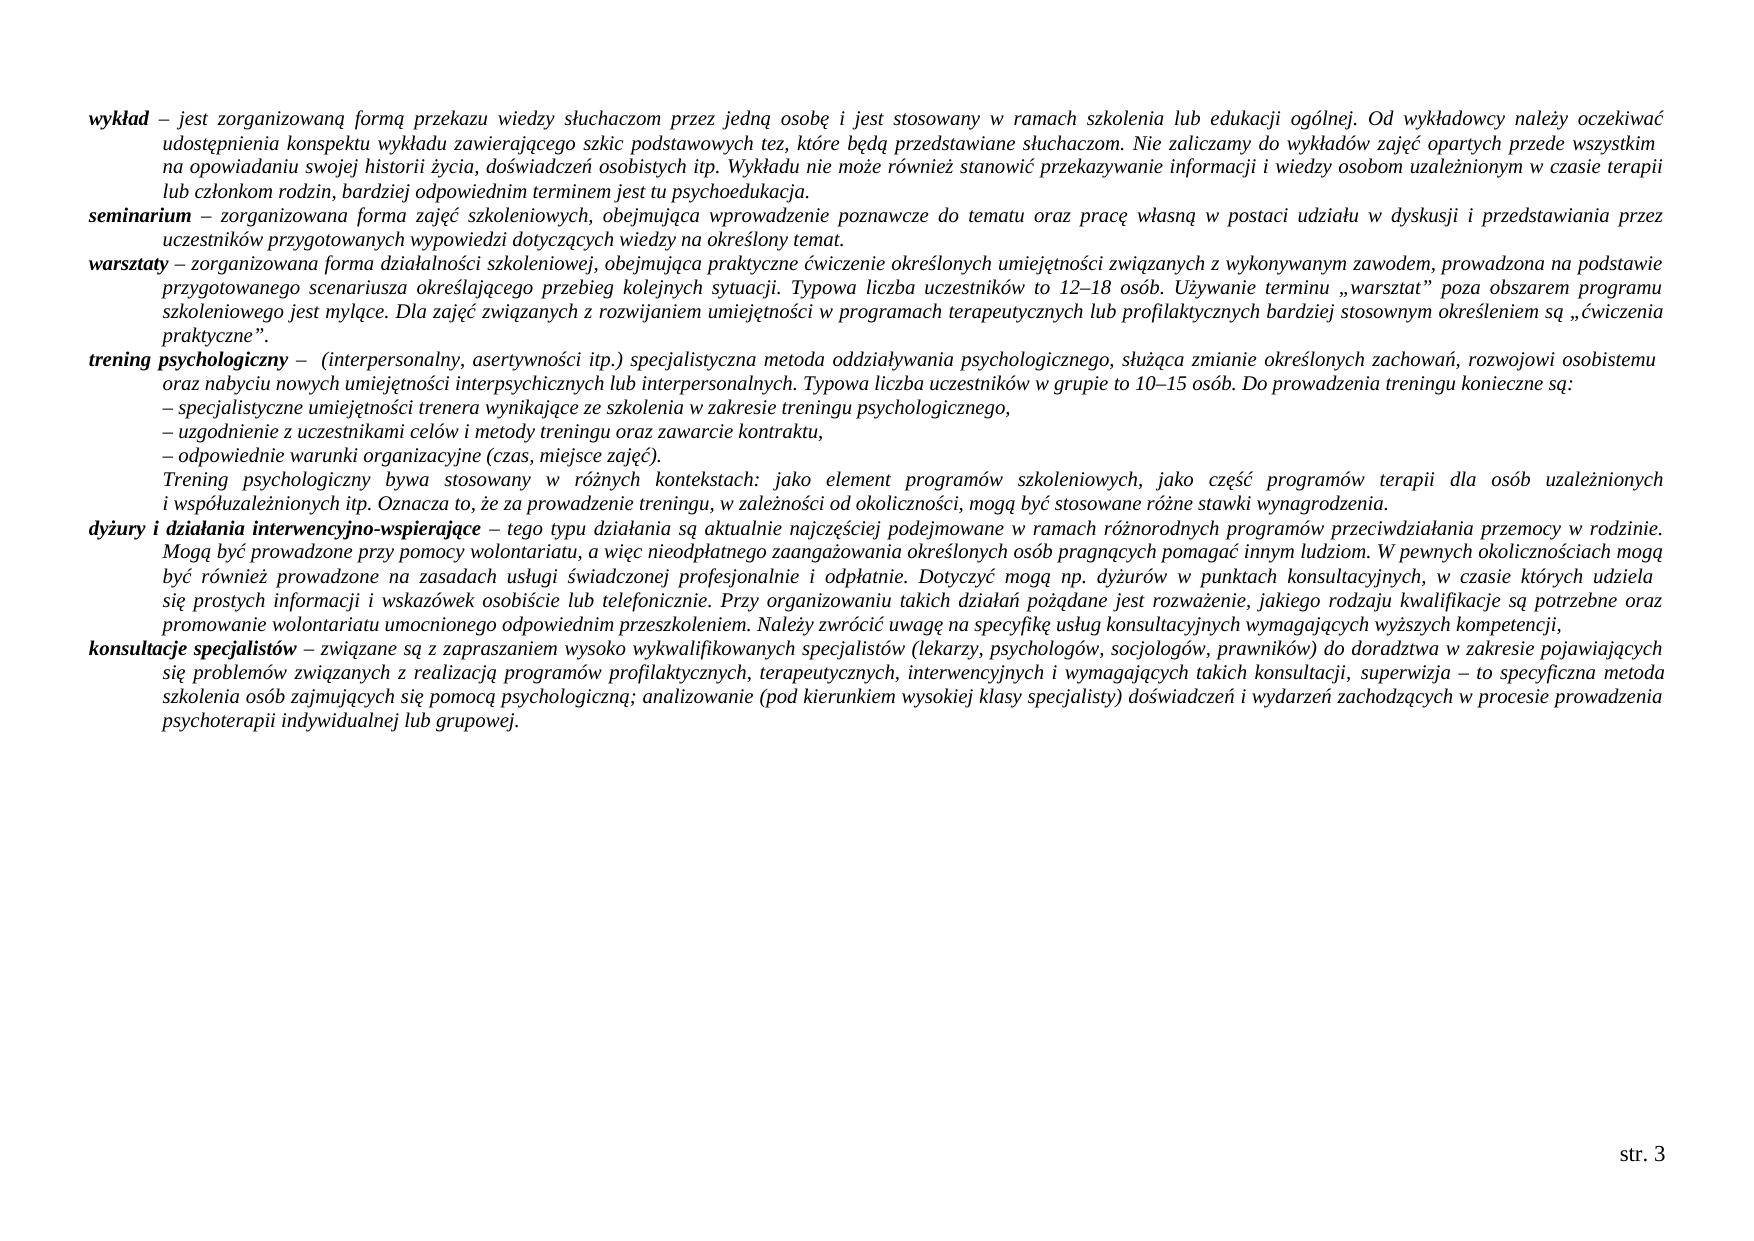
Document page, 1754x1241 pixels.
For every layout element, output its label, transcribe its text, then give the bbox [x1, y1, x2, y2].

text konsultacje specjalistów – związane są z zapraszaniem wysoko wykwalifikowanych specjalistów (lekarzy, psychologów, socjologów, prawników) do doradztwa w zakresie pojawiających się problemów związanych z realizacją programów profilaktycznych, terapeutycznych, interwencyjnych i wymagających takich konsultacji, superwizja – to specyficzna metoda szkolenia osób zajmujących się pomocą psychologiczną; analizowanie (pod kierunkiem wysokiej klasy specjalisty) doświadczeń i wydarzeń zachodzących w procesie prowadzenia psychoterapii indywidualnej lub grupowej. [89, 636, 1665, 732]
text warsztaty – zorganizowana forma działalności szkoleniowej, obejmująca praktyczne ćwiczenie określonych umiejętności związanych z wykonywanym zawodem, prowadzona na podstawie przygotowanego scenariusza określającego przebieg kolejnych sytuacji. Typowa liczba uczestników to 12–18 osób. Używanie terminu „warsztat” poza obszarem programu szkoleniowego jest mylące. Dla zajęć związanych z rozwijaniem umiejętności w programach terapeutycznych lub profilaktycznych bardziej stosownym określeniem są „ćwiczenia praktyczne”. [89, 251, 1665, 347]
text trening psychologiczny – (interpersonalny, asertywności itp.) specjalistyczna metoda oddziaływania psychologicznego, służąca zmianie określonych zachowań, rozwojowi osobistemu oraz nabyciu nowych umiejętności interpsychicznych lub interpersonalnych. Typowa liczba uczestników w grupie to 10–15 osób. Do prowadzenia treningu konieczne są: [89, 347, 1665, 395]
text wykład – jest zorganizowaną formą przekazu wiedzy słuchaczom przez jedną osobę i jest stosowany w ramach szkolenia lub edukacji ogólnej. Od wykładowcy należy oczekiwać udostępnienia konspektu wykładu zawierającego szkic podstawowych tez, które będą przedstawiane słuchaczom. Nie zaliczamy do wykładów zajęć opartych przede wszystkim na opowiadaniu swojej historii życia, doświadczeń osobistych itp. Wykładu nie może również stanowić przekazywanie informacji i wiedzy osobom uzależnionym w czasie terapii lub członkom rodzin, bardziej odpowiednim terminem jest tu psychoedukacja. [89, 106, 1665, 203]
text – uzgodnienie z uczestnikami celów i metody treningu oraz zawarcie kontraktu, [162, 419, 1665, 443]
text Trening psychologiczny bywa stosowany w różnych kontekstach: jako element programów szkoleniowych, jako część programów terapii dla osób uzależnionych i współuzależnionych itp. Oznacza to, że za prowadzenie treningu, w zależności od okoliczności, mogą być stosowane różne stawki wynagrodzenia. [162, 467, 1665, 515]
text – odpowiednie warunki organizacyjne (czas, miejsce zajęć). [162, 443, 1665, 467]
text dyżury i działania interwencyjno-wspierające – tego typu działania są aktualnie najczęściej podejmowane w ramach różnorodnych programów przeciwdziałania przemocy w rodzinie. Mogą być prowadzone przy pomocy wolontariatu, a więc nieodpłatnego zaangażowania określonych osób pragnących pomagać innym ludziom. W pewnych okolicznościach mogą być również prowadzone na zasadach usługi świadczonej profesjonalnie i odpłatnie. Dotyczyć mogą np. dyżurów w punktach konsultacyjnych, w czasie których udziela się prostych informacji i wskazówek osobiście lub telefonicznie. Przy organizowaniu takich działań pożądane jest rozważenie, jakiego rodzaju kwalifikacje są potrzebne oraz promowanie wolontariatu umocnionego odpowiednim przeszkoleniem. Należy zwrócić uwagę na specyfikę usług konsultacyjnych wymagających wyższych kompetencji, [89, 515, 1665, 636]
text – specjalistyczne umiejętności trenera wynikające ze szkolenia w zakresie treningu psychologicznego, [162, 395, 1665, 419]
text seminarium – zorganizowana forma zajęć szkoleniowych, obejmująca wprowadzenie poznawcze do tematu oraz pracę własną w postaci udziału w dyskusji i przedstawiania przez uczestników przygotowanych wypowiedzi dotyczących wiedzy na określony temat. [89, 203, 1665, 251]
